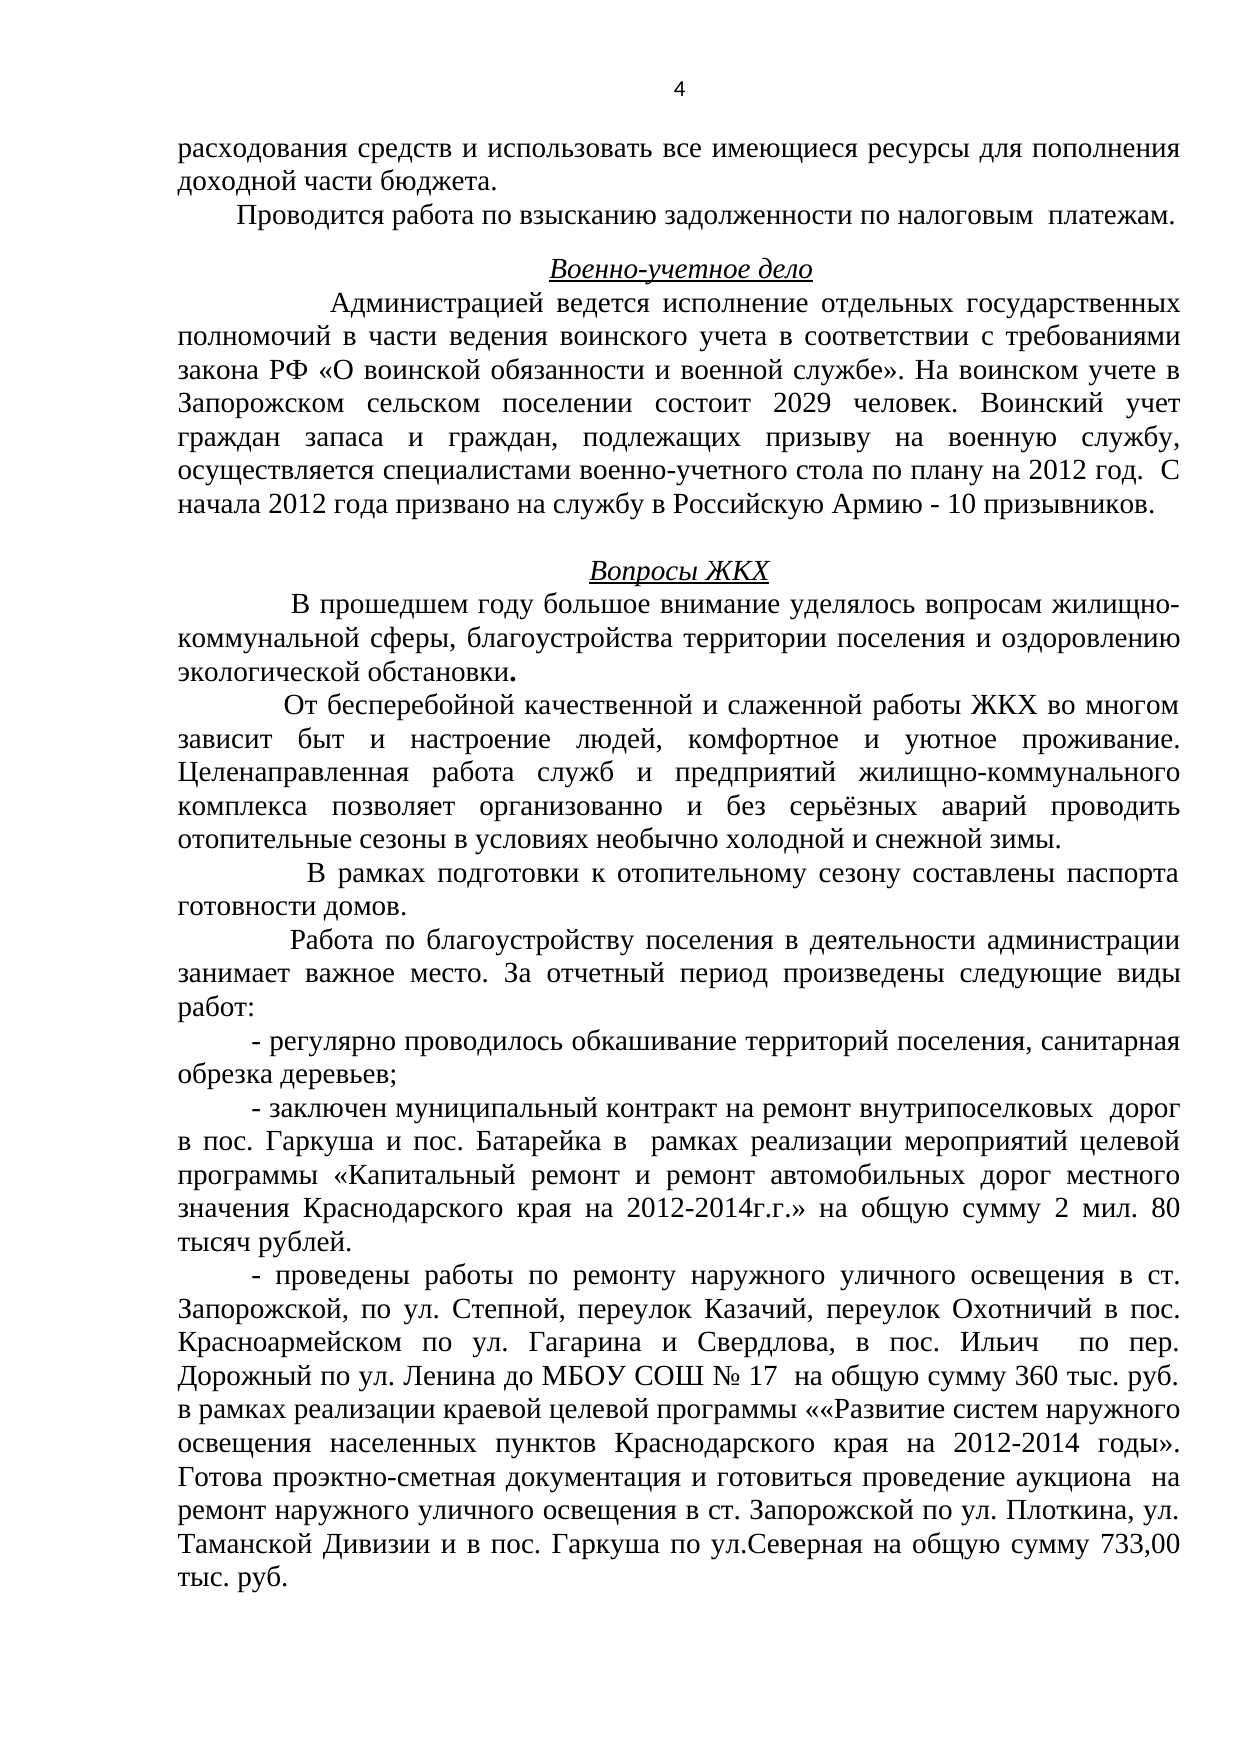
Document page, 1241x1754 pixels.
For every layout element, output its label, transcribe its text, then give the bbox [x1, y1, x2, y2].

text В прошедшем году большое внимание уделялось вопросам жилищно-коммунальной сферы, благоустройства территории поселения и оздоровлению экологической обстановки. [177, 587, 1181, 687]
text - проведены работы по ремонту наружного уличного освещения в ст. Запорожской, по ул. Степной, переулок Казачий, переулок Охотничий в пос. Красноармейском по ул. Гагарина и Свердлова, в пос. Ильич по пер. Дорожный по ул. Ленина до МБОУ СОШ № 17 на общую сумму 360 тыс. руб. в рамках реализации краевой целевой программы ««Развитие систем наружного освещения населенных пунктов Краснодарского края на 2012-2014 годы». Готова проэктно-сметная документация и готовиться проведение аукциона на ремонт наружного уличного освещения в ст. Запорожской по ул. Плоткина, ул. Таманской Дивизии и в пос. Гаркуша по ул.Северная на общую сумму 733,00 тыс. руб. [177, 1257, 1181, 1593]
text Военно-учетное дело [177, 251, 1181, 285]
text От бесперебойной качественной и слаженной работы ЖКХ во многом зависит быт и настроение людей, комфортное и уютное проживание. Целенаправленная работа служб и предприятий жилищно-коммунального комплекса позволяет организованно и без серьёзных аварий проводить отопительные сезоны в условиях необычно холодной и снежной зимы. [177, 687, 1181, 855]
text Работа по благоустройству поселения в деятельности администрации занимает важное место. За отчетный период произведены следующие виды работ: [177, 922, 1181, 1023]
text Администрацией ведется исполнение отдельных государственных полномочий в части ведения воинского учета в соответствии с требованиями закона РФ «О воинской обязанности и военной службе». На воинском учете в Запорожском сельском поселении состоит 2029 человек. Воинский учет граждан запаса и граждан, подлежащих призыву на военную службу, осуществляется специалистами военно-учетного стола по плану на 2012 год. С начала 2012 года призвано на службу в Российскую Армию - 10 призывников. [177, 285, 1181, 519]
text Проводится работа по взысканию задолженности по налоговым платежам. [177, 197, 1181, 230]
text В рамках подготовки к отопительному сезону составлены паспорта готовности домов. [177, 855, 1181, 922]
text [177, 130, 1181, 197]
text - заключен муниципальный контракт на ремонт внутрипоселковых дорог в пос. Гаркуша и пос. Батарейка в рамках реализации мероприятий целевой программы «Капитальный ремонт и ремонт автомобильных дорог местного значения Краснодарского края на 2012-2014г.г.» на общую сумму 2 мил. 80 тысяч рублей. [177, 1090, 1181, 1257]
text - регулярно проводилось обкашивание территорий поселения, санитарная обрезка деревьев; [177, 1023, 1181, 1090]
text Вопросы ЖКХ [177, 553, 1181, 587]
